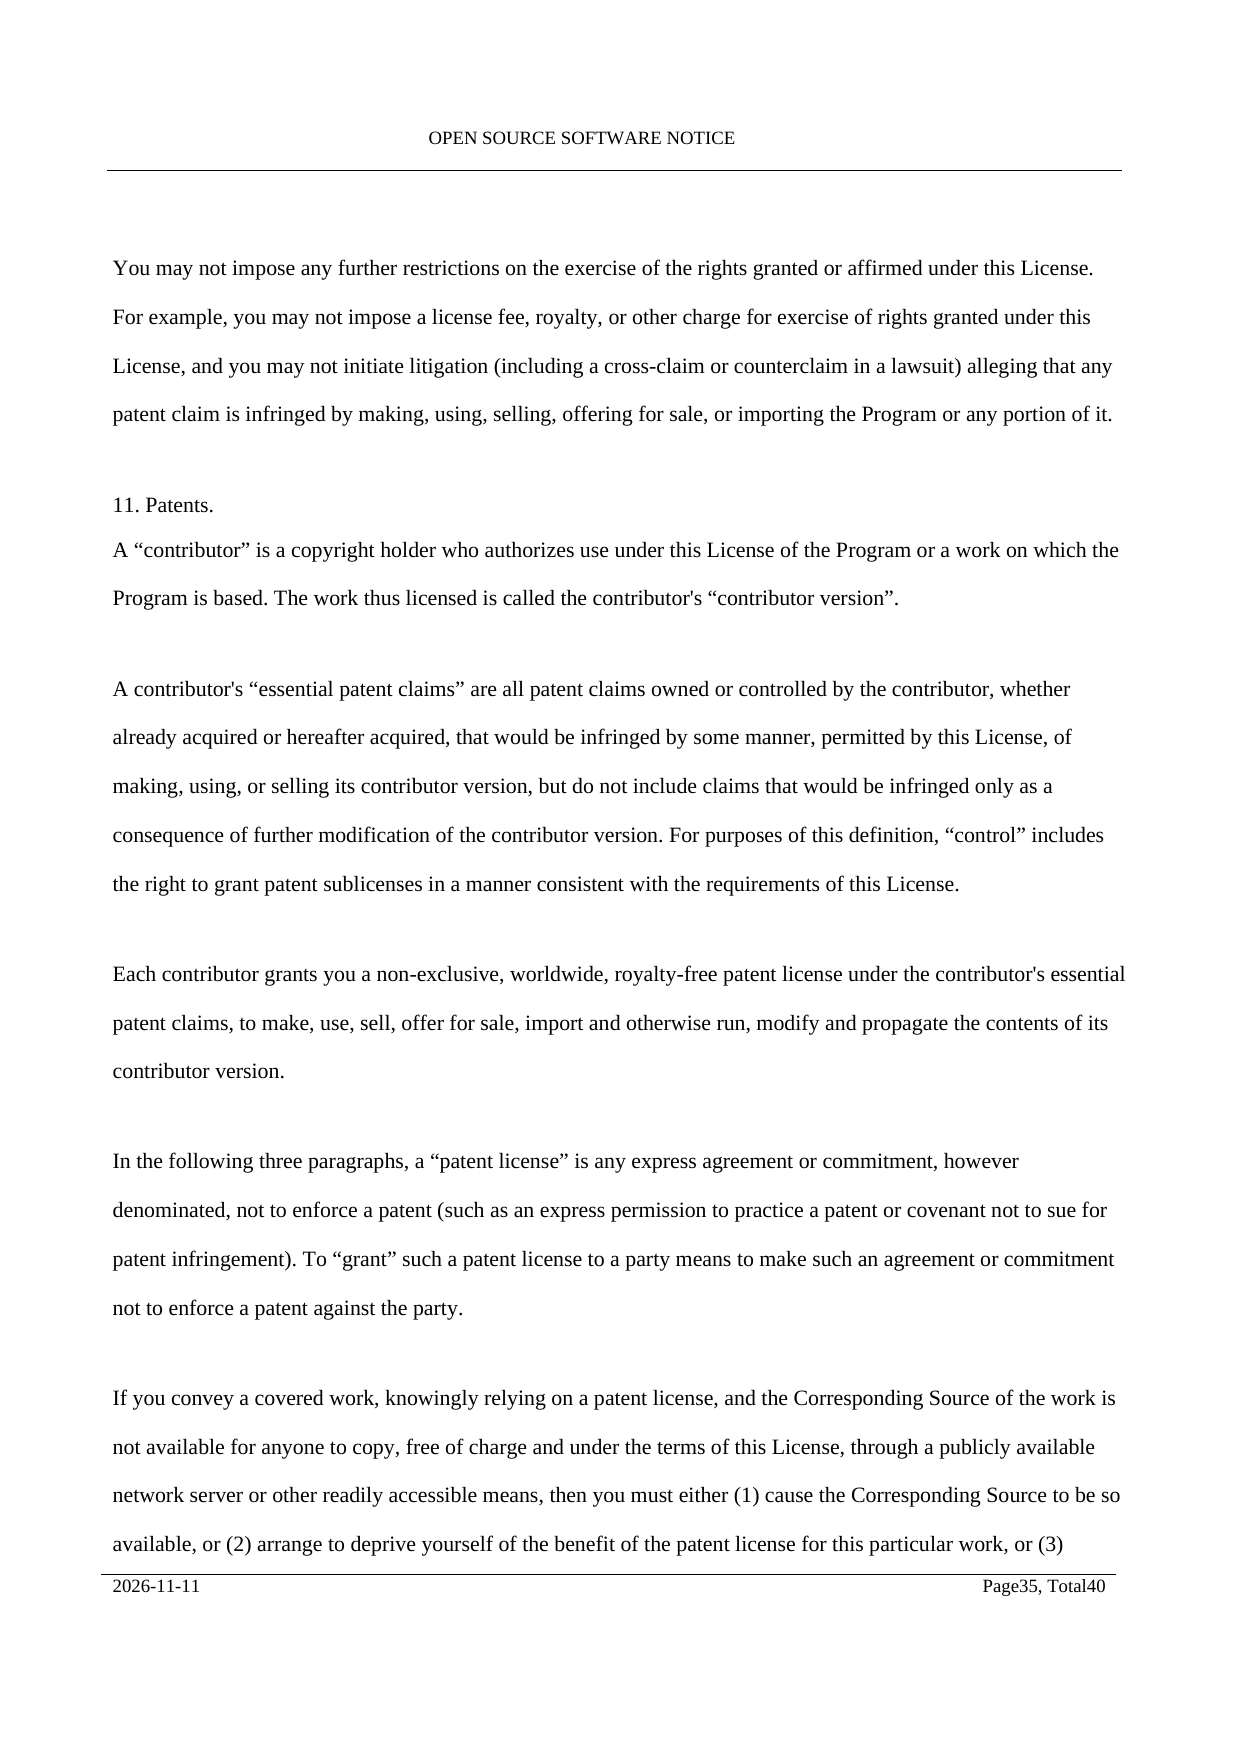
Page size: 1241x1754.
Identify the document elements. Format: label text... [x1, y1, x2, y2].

text Each contributor grants you a non-exclusive, worldwide, royalty-free patent license under the contributor's essential patent claims, to make, use, sell, offer for sale, import and otherwise run, modify and propagate the contents of its contributor version. [112, 957, 1128, 1087]
text You may not impose any further restrictions on the exercise of the rights granted or affirmed under this License. For example, you may not impose a license fee, royalty, or other charge for exercise of rights granted under this License, and you may not initiate litigation (including a cross-claim or counterclaim in a lawsuit) alleging that any patent claim is infringed by making, using, selling, offering for sale, or importing the Program or any portion of it. [112, 251, 1128, 430]
text 11. Patents. [112, 488, 1128, 520]
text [112, 1381, 1128, 1560]
text A “contributor” is a copyright holder who authorizes use under this License of the Program or a work on which the Program is based. The work thus licensed is called the contributor's “contributor version”. [112, 533, 1128, 614]
text A contributor's “essential patent claims” are all patent claims owned or controlled by the contributor, whether already acquired or hereafter acquired, that would be infringed by some manner, permitted by this License, of making, using, or selling its contributor version, but do not include claims that would be infringed only as a consequence of further modification of the contributor version. For purposes of this definition, “control” includes the right to grant patent sublicenses in a manner consistent with the requirements of this License. [112, 672, 1128, 899]
text In the following three paragraphs, a “patent license” is any express agreement or commitment, however denominated, not to enforce a patent (such as an express permission to practice a patent or covenant not to sue for patent infringement). To “grant” such a patent license to a party means to make such an agreement or commitment not to enforce a patent against the party. [112, 1145, 1128, 1324]
